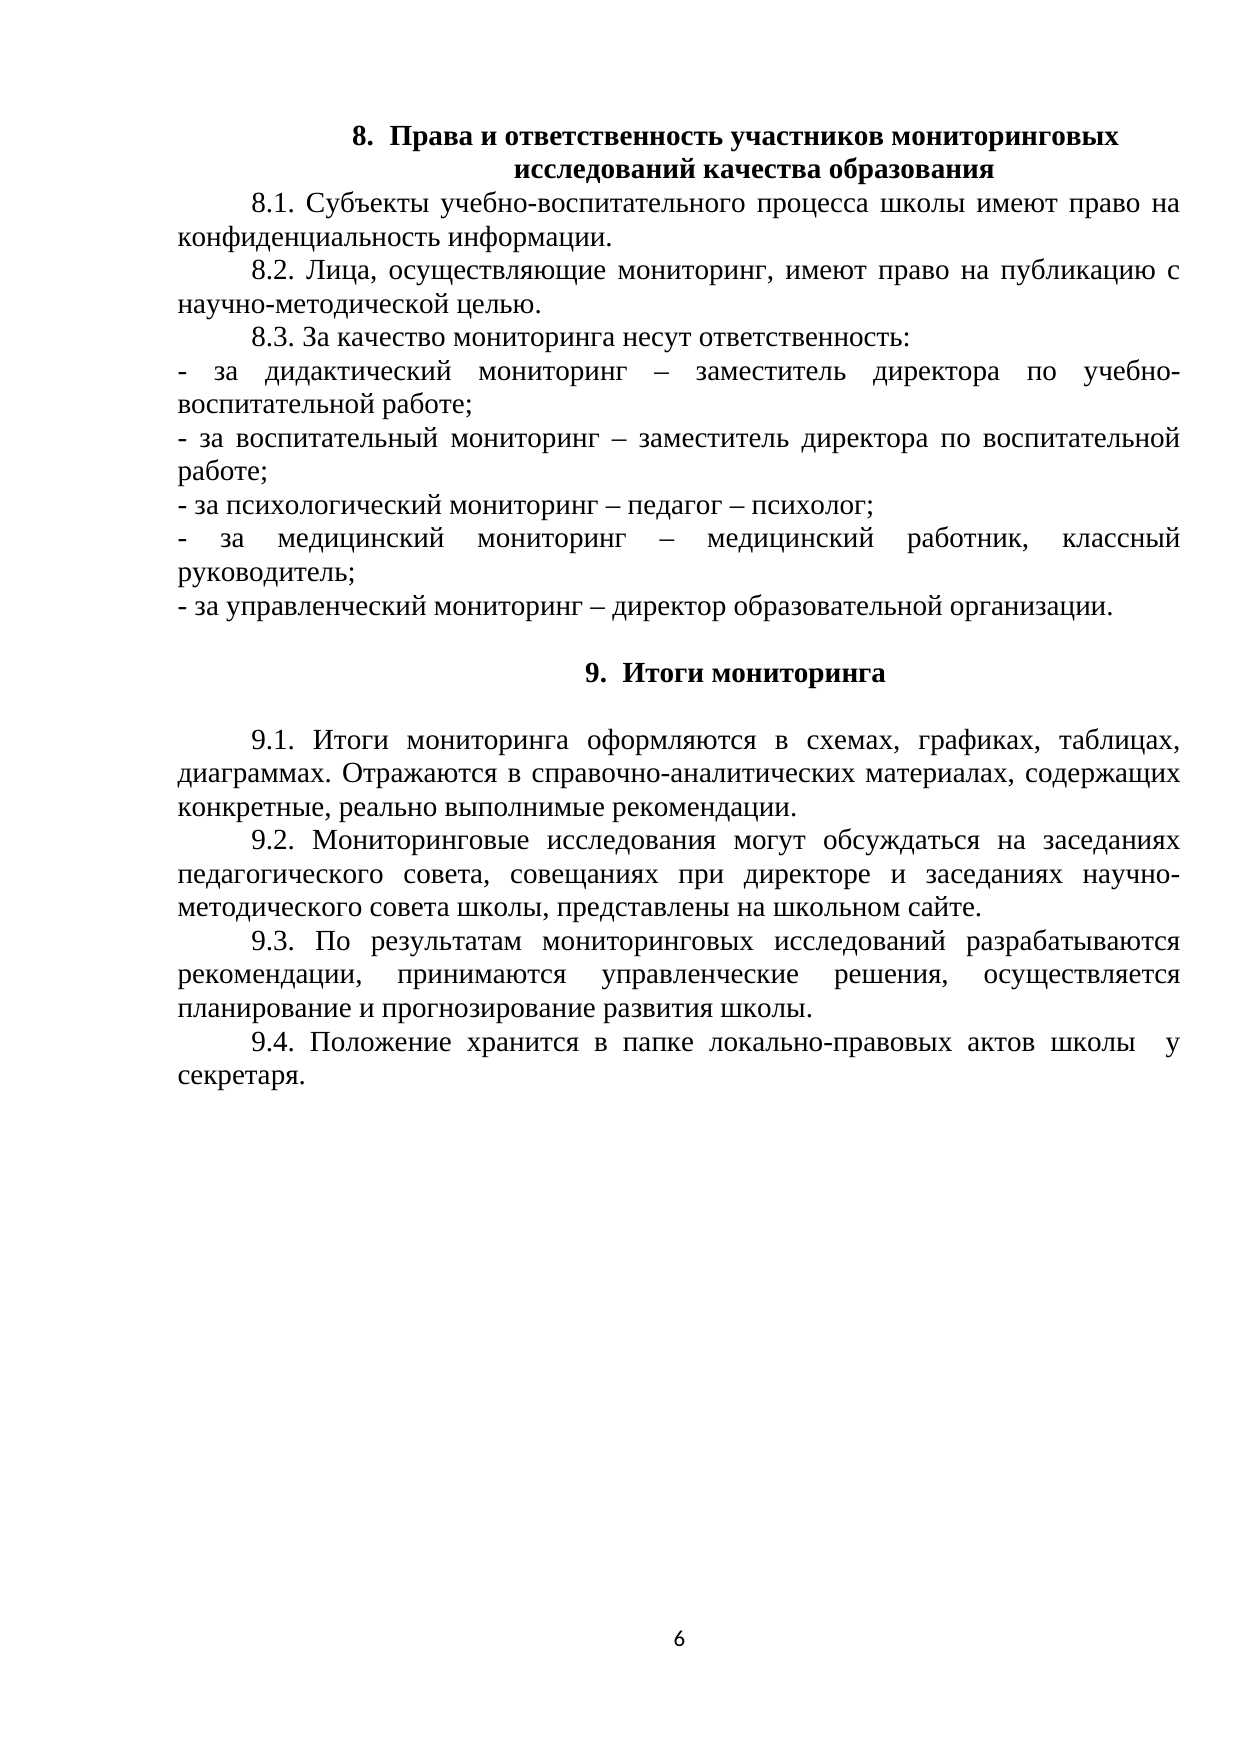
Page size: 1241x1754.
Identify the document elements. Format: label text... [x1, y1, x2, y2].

list Итоги мониторинга [290, 655, 1181, 688]
text - за дидактический мониторинг – заместитель директора по учебно-воспитательной работе; [177, 353, 1181, 420]
text - за управленческий мониторинг – директор образовательной организации. [177, 588, 1181, 621]
text 8.3. За качество мониторинга несут ответственность: [177, 319, 1181, 353]
text 9.4. Положение хранится в папке локально-правовых актов школы у секретаря. [177, 1024, 1181, 1091]
list Права и ответственность участников мониторинговых исследований качества образования [290, 118, 1181, 185]
text 9.2. Мониторинговые исследования могут обсуждаться на заседаниях педагогического совета, совещаниях при директоре и заседаниях научно-методического совета школы, представлены на школьном сайте. [177, 822, 1181, 923]
text 9.3. По результатам мониторинговых исследований разрабатываются рекомендации, принимаются управленческие решения, осуществляется планирование и прогнозирование развития школы. [177, 923, 1181, 1024]
text 9.1. Итоги мониторинга оформляются в схемах, графиках, таблицах, диаграммах. Отражаются в справочно-аналитических материалах, содержащих конкретные, реально выполнимые рекомендации. [177, 722, 1181, 822]
text - за воспитательный мониторинг – заместитель директора по воспитательной работе; [177, 420, 1181, 487]
text - за психологический мониторинг – педагог – психолог; [177, 487, 1181, 521]
text 8.2. Лица, осуществляющие мониторинг, имеют право на публикацию с научно-методической целью. [177, 252, 1181, 319]
text 8.1. Субъекты учебно-воспитательного процесса школы имеют право на конфиденциальность информации. [177, 185, 1181, 252]
text - за медицинский мониторинг – медицинский работник, классный руководитель; [177, 521, 1181, 588]
